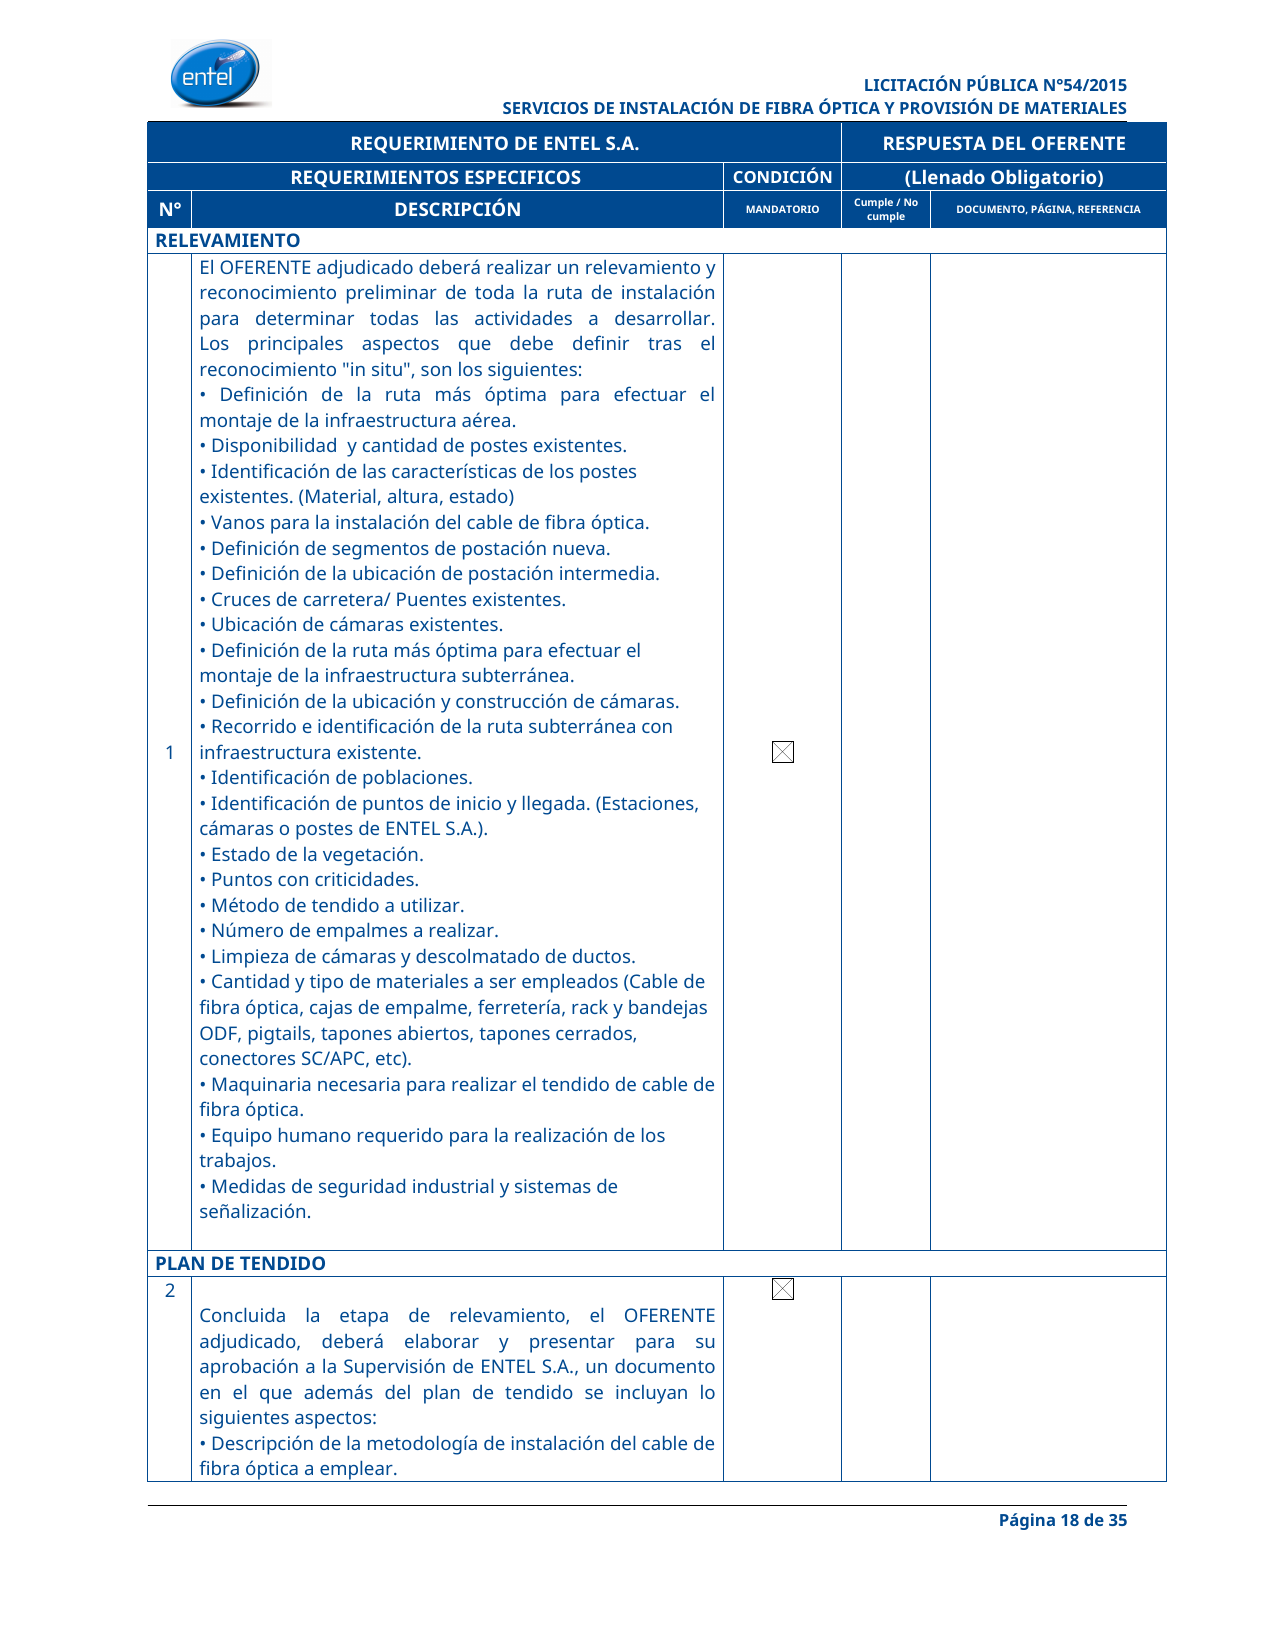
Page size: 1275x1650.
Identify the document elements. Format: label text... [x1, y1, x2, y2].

table_cell El OFERENTE adjudicado deberá realizar un relevamiento y reconocimiento preliminar de toda la ruta de instalación para determinar todas las actividades a desarrollar. Los principales aspectos que debe definir tras el reconocimiento "in situ", son los siguientes: • Definición de la ruta más óptima para efectuar el montaje de la infraestructura aérea. • Disponibilidad y cantidad de postes existentes. • Identificación de las características de los postes existentes. (Material, altura, estado) • Vanos para la instalación del cable de fibra óptica. • Definición de segmentos de postación nueva. • Definición de la ubicación de postación intermedia. • Cruces de carretera/ Puentes existentes. • Ubicación de cámaras existentes. • Definición de la ruta más óptima para efectuar el montaje de la infraestructura subterránea. • Definición de la ubicación y construcción de cámaras. • Recorrido e identificación de la ruta subterránea con infraestructura existente. • Identificación de poblaciones. • Identificación de puntos de inicio y llegada. (Estaciones, cámaras o postes de ENTEL S.A.). • Estado de la vegetación. • Puntos con criticidades. • Método de tendido a utilizar. • Número de empalmes a realizar. • Limpieza de cámaras y descolmatado de ductos. • Cantidad y tipo de materiales a ser empleados (Cable de fibra óptica, cajas de empalme, ferretería, rack y bandejas ODF, pigtails, tapones abiertos, tapones cerrados, conectores SC/APC, etc). • Maquinaria necesaria para realizar el tendido de cable de fibra óptica. • Equipo humano requerido para la realización de los trabajos. • Medidas de seguridad industrial y sistemas de señalización. [192, 254, 723, 1249]
table_cell CONDICIÓN [724, 163, 841, 190]
table_cell N° [148, 191, 191, 227]
table_cell PLAN DE TENDIDO [148, 1251, 1166, 1276]
table_header RESPUESTA DEL OFERENTE [842, 123, 1166, 162]
table_cell REQUERIMIENTOS ESPECIFICOS [148, 163, 723, 190]
table_header REQUERIMIENTO DE ENTEL S.A. [148, 123, 841, 162]
table_cell [724, 1277, 841, 1481]
table_cell DOCUMENTO, PÁGINA, REFERENCIA [931, 191, 1166, 227]
table_cell 2 [148, 1277, 191, 1481]
table_cell 1 [148, 254, 191, 1249]
table_cell [842, 1277, 930, 1481]
table_cell [842, 254, 930, 1249]
table_cell DESCRIPCIÓN [192, 191, 723, 227]
table_cell [724, 254, 841, 1249]
table_cell RELEVAMIENTO [148, 228, 1166, 253]
table_cell [931, 254, 1166, 1249]
picture [170, 39, 273, 108]
table_cell Cumple / No cumple [842, 191, 930, 227]
table_cell (Llenado Obligatorio) [842, 163, 1166, 190]
table_cell [931, 1277, 1166, 1481]
table_cell MANDATORIO [724, 191, 841, 227]
